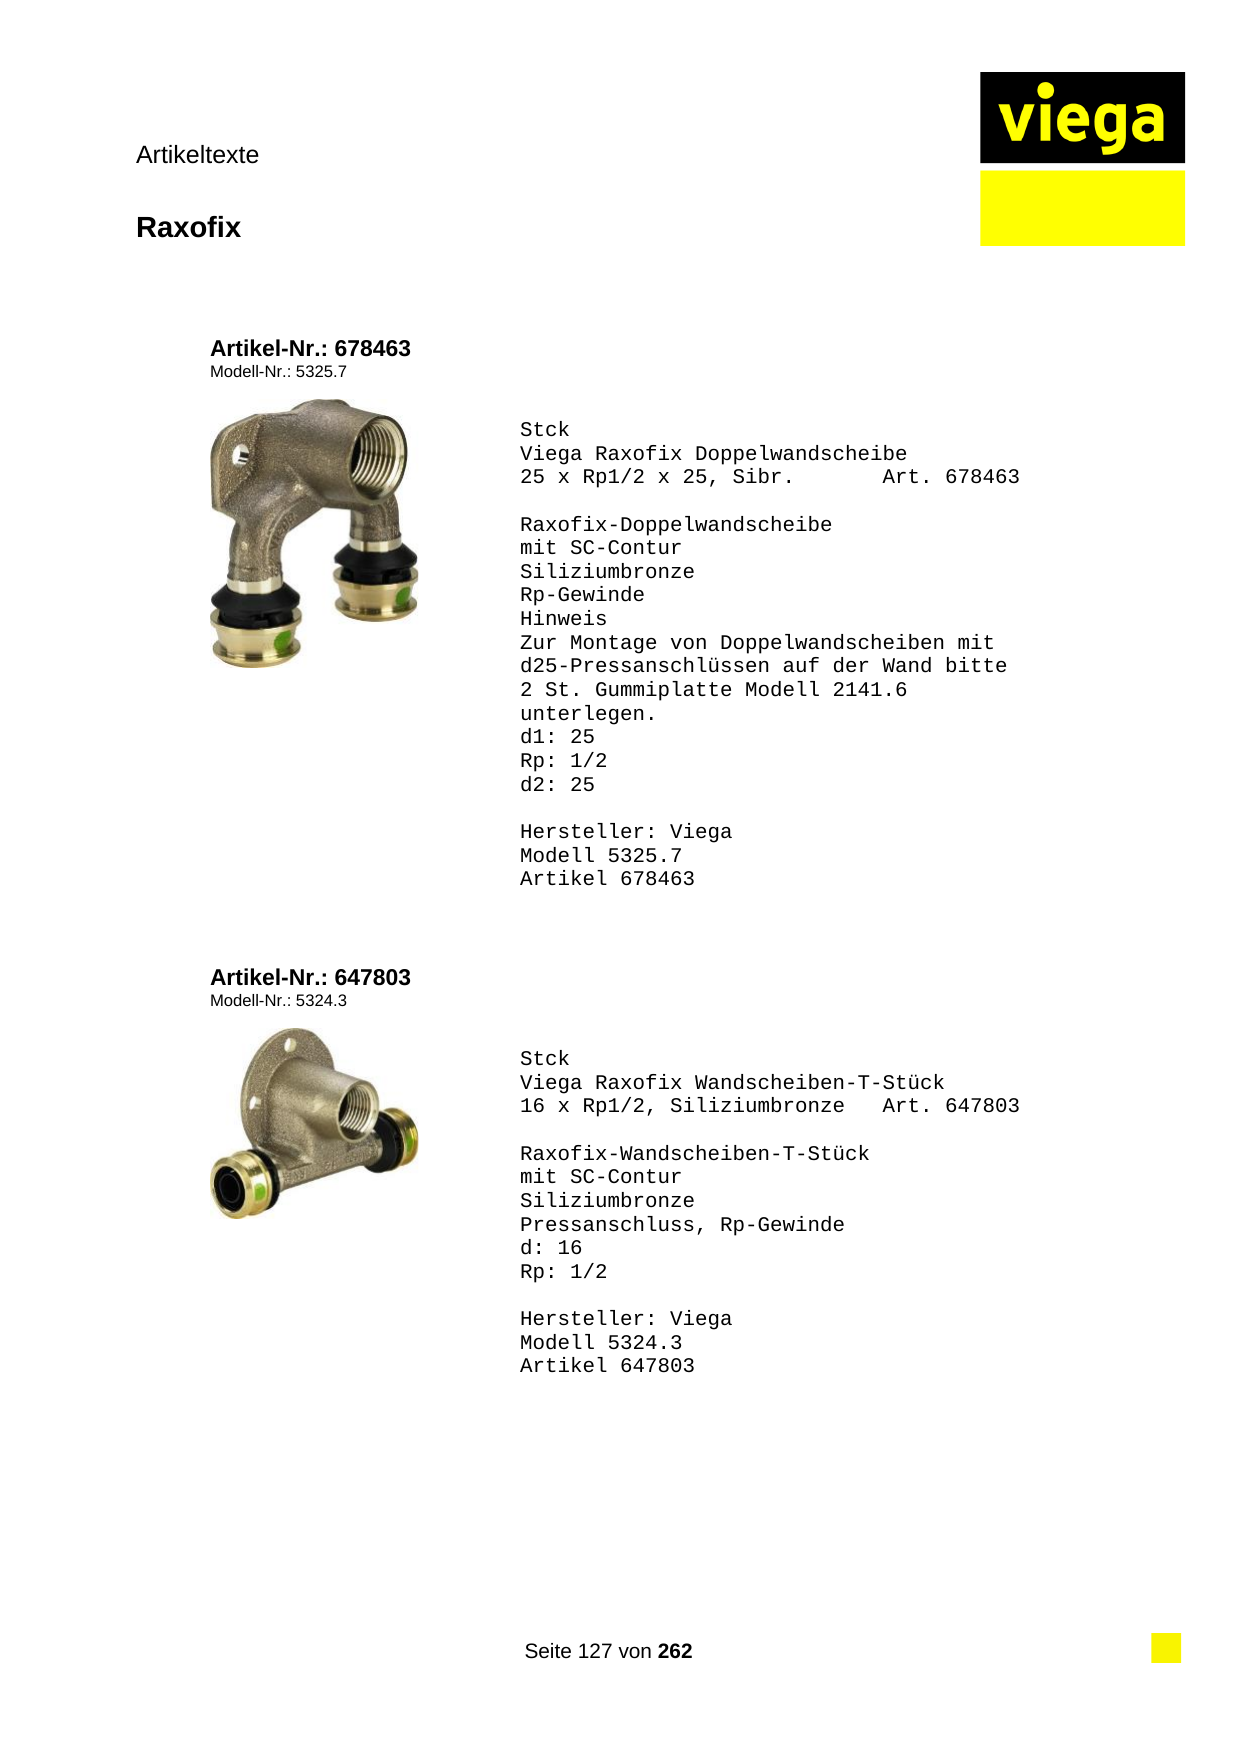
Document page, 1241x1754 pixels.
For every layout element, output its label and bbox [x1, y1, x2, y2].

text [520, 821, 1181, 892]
picture [1151, 1633, 1182, 1663]
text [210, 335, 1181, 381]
picture [210, 399, 419, 668]
picture [980, 72, 1186, 246]
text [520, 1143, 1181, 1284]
picture [210, 1028, 419, 1219]
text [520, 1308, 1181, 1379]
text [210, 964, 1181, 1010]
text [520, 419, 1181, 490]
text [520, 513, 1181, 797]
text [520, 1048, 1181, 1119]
